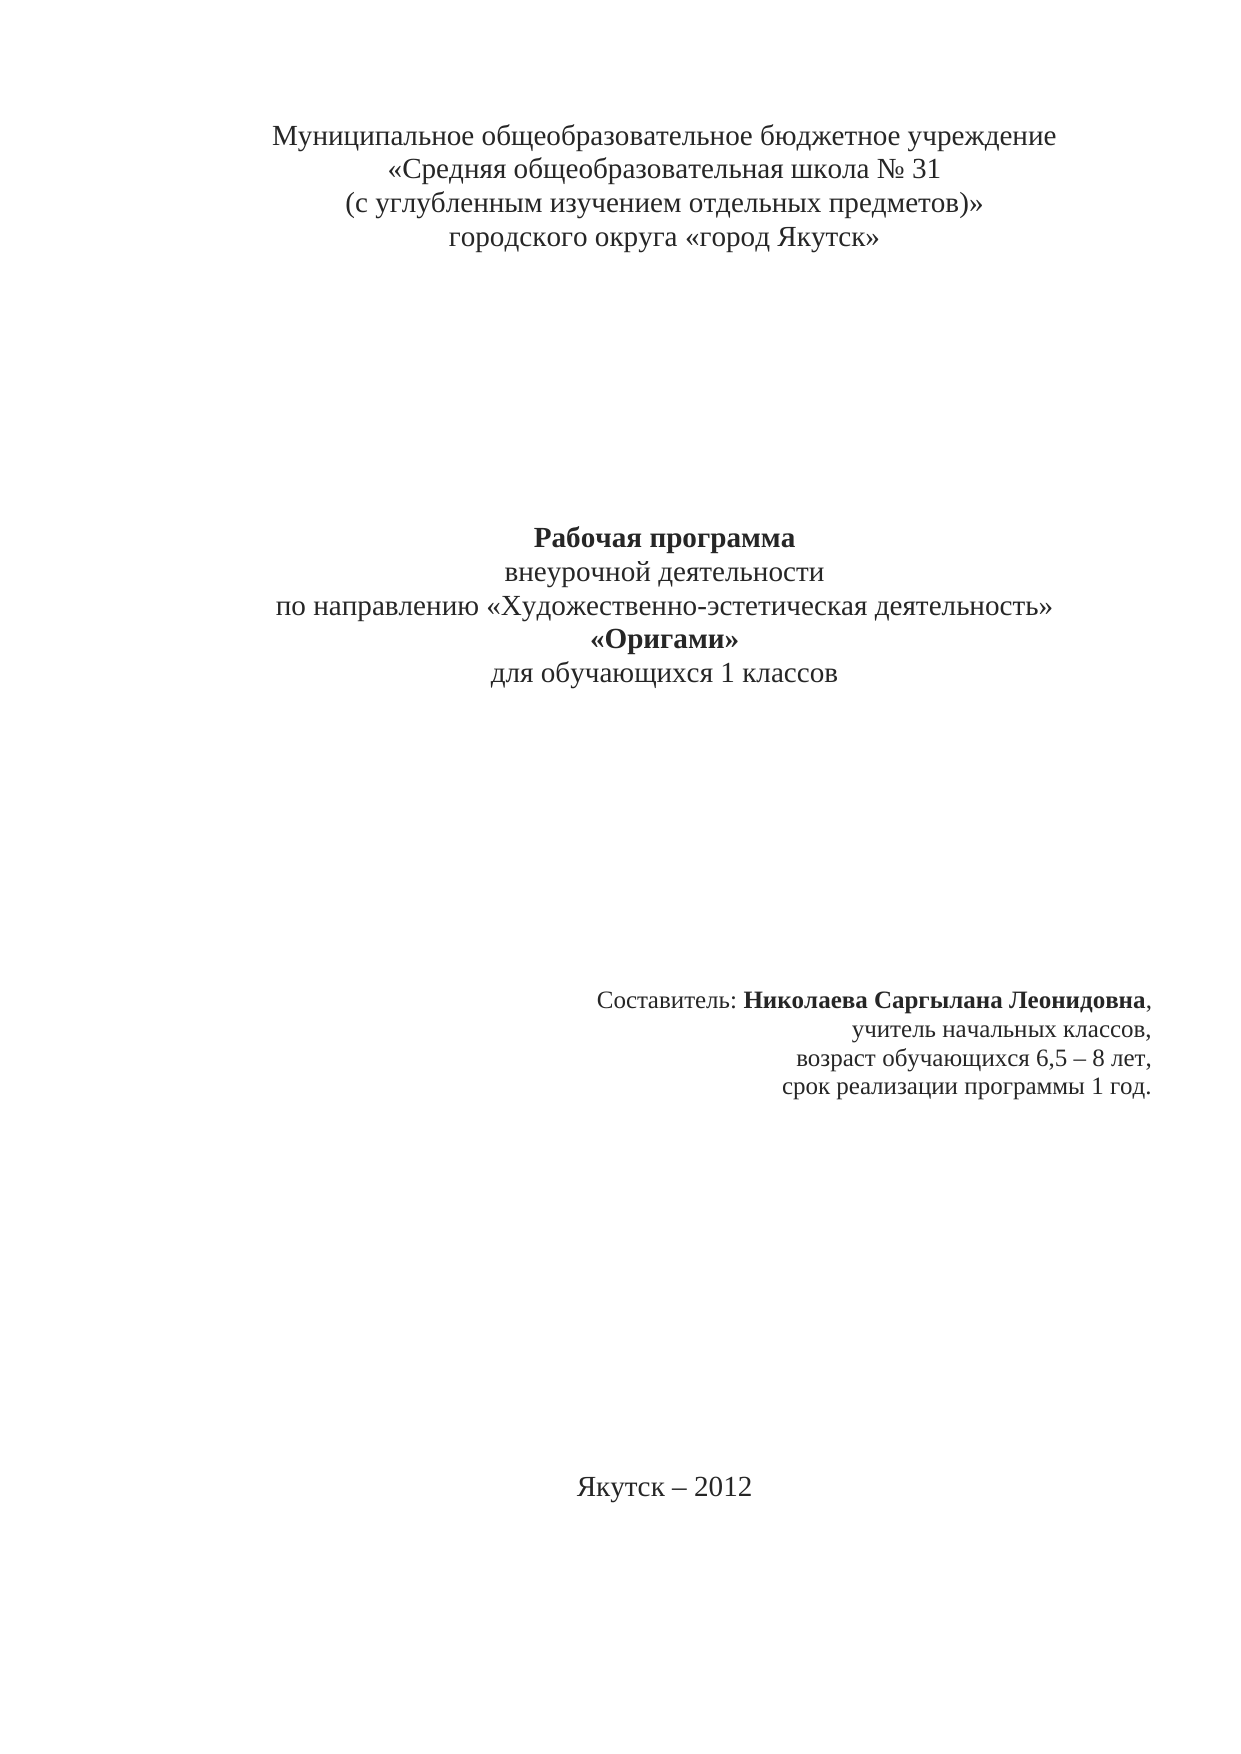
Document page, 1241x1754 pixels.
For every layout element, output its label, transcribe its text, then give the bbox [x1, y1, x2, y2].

text учитель начальных классов, [177, 1014, 1152, 1043]
text (с углубленным изучением отдельных предметов)» [177, 185, 1152, 219]
text Рабочая программа [177, 521, 1152, 554]
text возраст обучающихся 6,5 – 8 лет, [177, 1043, 1152, 1071]
text Муниципальное общеобразовательное бюджетное учреждение [177, 118, 1152, 152]
text Якутск – 2012 [177, 1469, 1152, 1503]
text срок реализации программы 1 год. [177, 1071, 1152, 1100]
text городского округа «город Якутск» [177, 219, 1152, 252]
text внеурочной деятельности [177, 554, 1152, 588]
text для обучающихся 1 классов [177, 655, 1152, 688]
text Составитель: Николаева Саргылана Леонидовна, [177, 985, 1152, 1014]
text по направлению «Художественно-эстетическая деятельность» [177, 588, 1152, 621]
text «Оригами» [177, 621, 1152, 655]
text «Средняя общеобразовательная школа № 31 [177, 152, 1152, 185]
